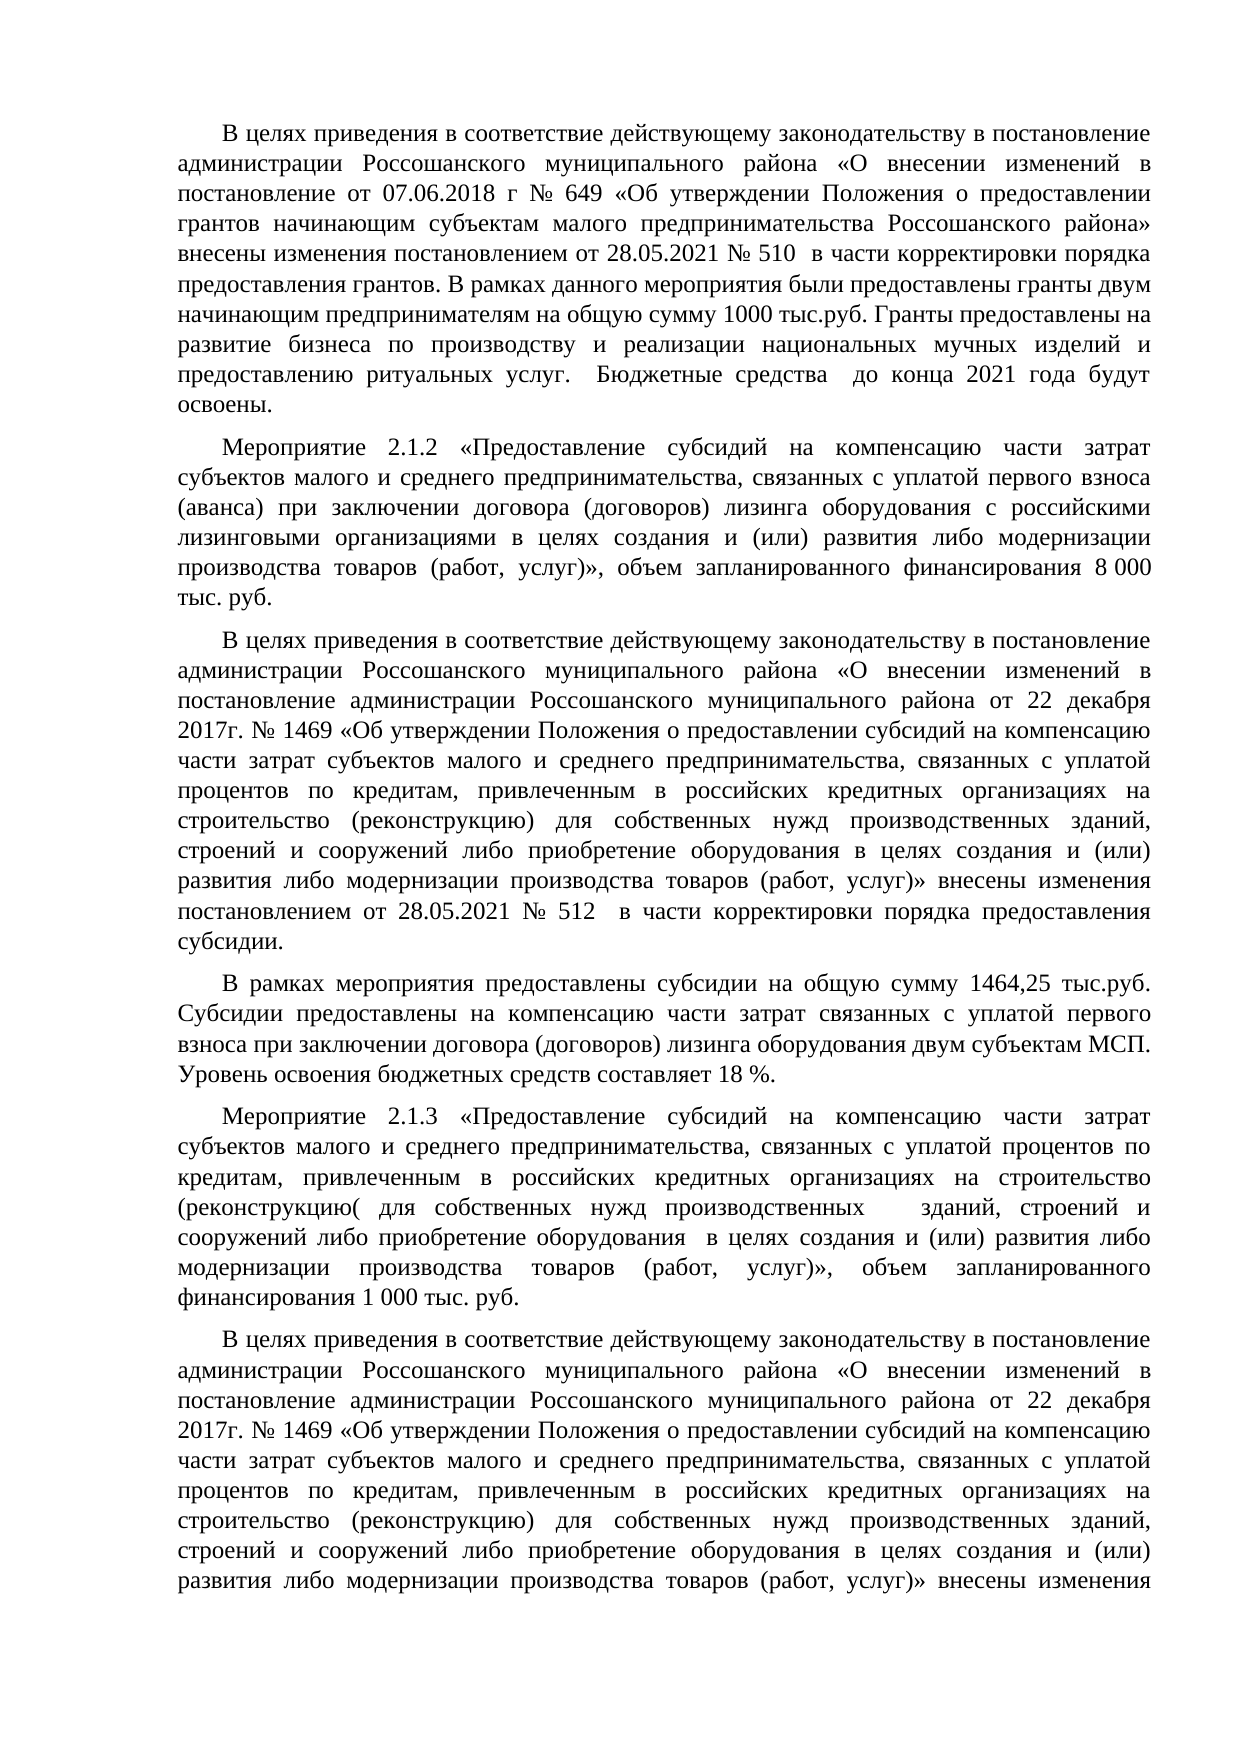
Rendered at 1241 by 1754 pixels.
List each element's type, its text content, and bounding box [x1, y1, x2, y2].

text Мероприятие 2.1.3 «Предоставление субсидий на компенсацию части затрат субъектов малого и среднего предпринимательства, связанных с уплатой процентов по кредитам, привлеченным в российских кредитных организациях на строительство (реконструкцию( для собственных нужд производственных зданий, строений и сооружений либо приобретение оборудования в целях создания и (или) развития либо модернизации производства товаров (работ, услуг)», объем запланированного финансирования 1 000 тыс. руб. [177, 1101, 1152, 1311]
text Мероприятие 2.1.2 «Предоставление субсидий на компенсацию части затрат субъектов малого и среднего предпринимательства, связанных с уплатой первого взноса (аванса) при заключении договора (договоров) лизинга оборудования с российскими лизинговыми организациями в целях создания и (или) развития либо модернизации производства товаров (работ, услуг)», объем запланированного финансирования 8 000 тыс. руб. [177, 432, 1152, 611]
text В рамках мероприятия предоставлены субсидии на общую сумму 1464,25 тыс.руб. Субсидии предоставлены на компенсацию части затрат связанных с уплатой первого взноса при заключении договора (договоров) лизинга оборудования двум субъектам МСП. Уровень освоения бюджетных средств составляет 18 %. [177, 968, 1152, 1087]
text В целях приведения в соответствие действующему законодательству в постановление администрации Россошанского муниципального района «О внесении изменений в постановление от 07.06.2018 г № 649 «Об утверждении Положения о предоставлении грантов начинающим субъектам малого предпринимательства Россошанского района» внесены изменения постановлением от 28.05.2021 № 510 в части корректировки порядка предоставления грантов. В рамках данного мероприятия были предоставлены гранты двум начинающим предпринимателям на общую сумму 1000 тыс.руб. Гранты предоставлены на развитие бизнеса по производству и реализации национальных мучных изделий и предоставлению ритуальных услуг. Бюджетные средства до конца 2021 года будут освоены. [177, 118, 1152, 418]
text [177, 1324, 1152, 1594]
text В целях приведения в соответствие действующему законодательству в постановление администрации Россошанского муниципального района «О внесении изменений в постановление администрации Россошанского муниципального района от 22 декабря 2017г. № 1469 «Об утверждении Положения о предоставлении субсидий на компенсацию части затрат субъектов малого и среднего предпринимательства, связанных с уплатой процентов по кредитам, привлеченным в российских кредитных организациях на строительство (реконструкцию) для собственных нужд производственных зданий, строений и сооружений либо приобретение оборудования в целях создания и (или) развития либо модернизации производства товаров (работ, услуг)» внесены изменения постановлением от 28.05.2021 № 512 в части корректировки порядка предоставления субсидии. [177, 625, 1152, 954]
